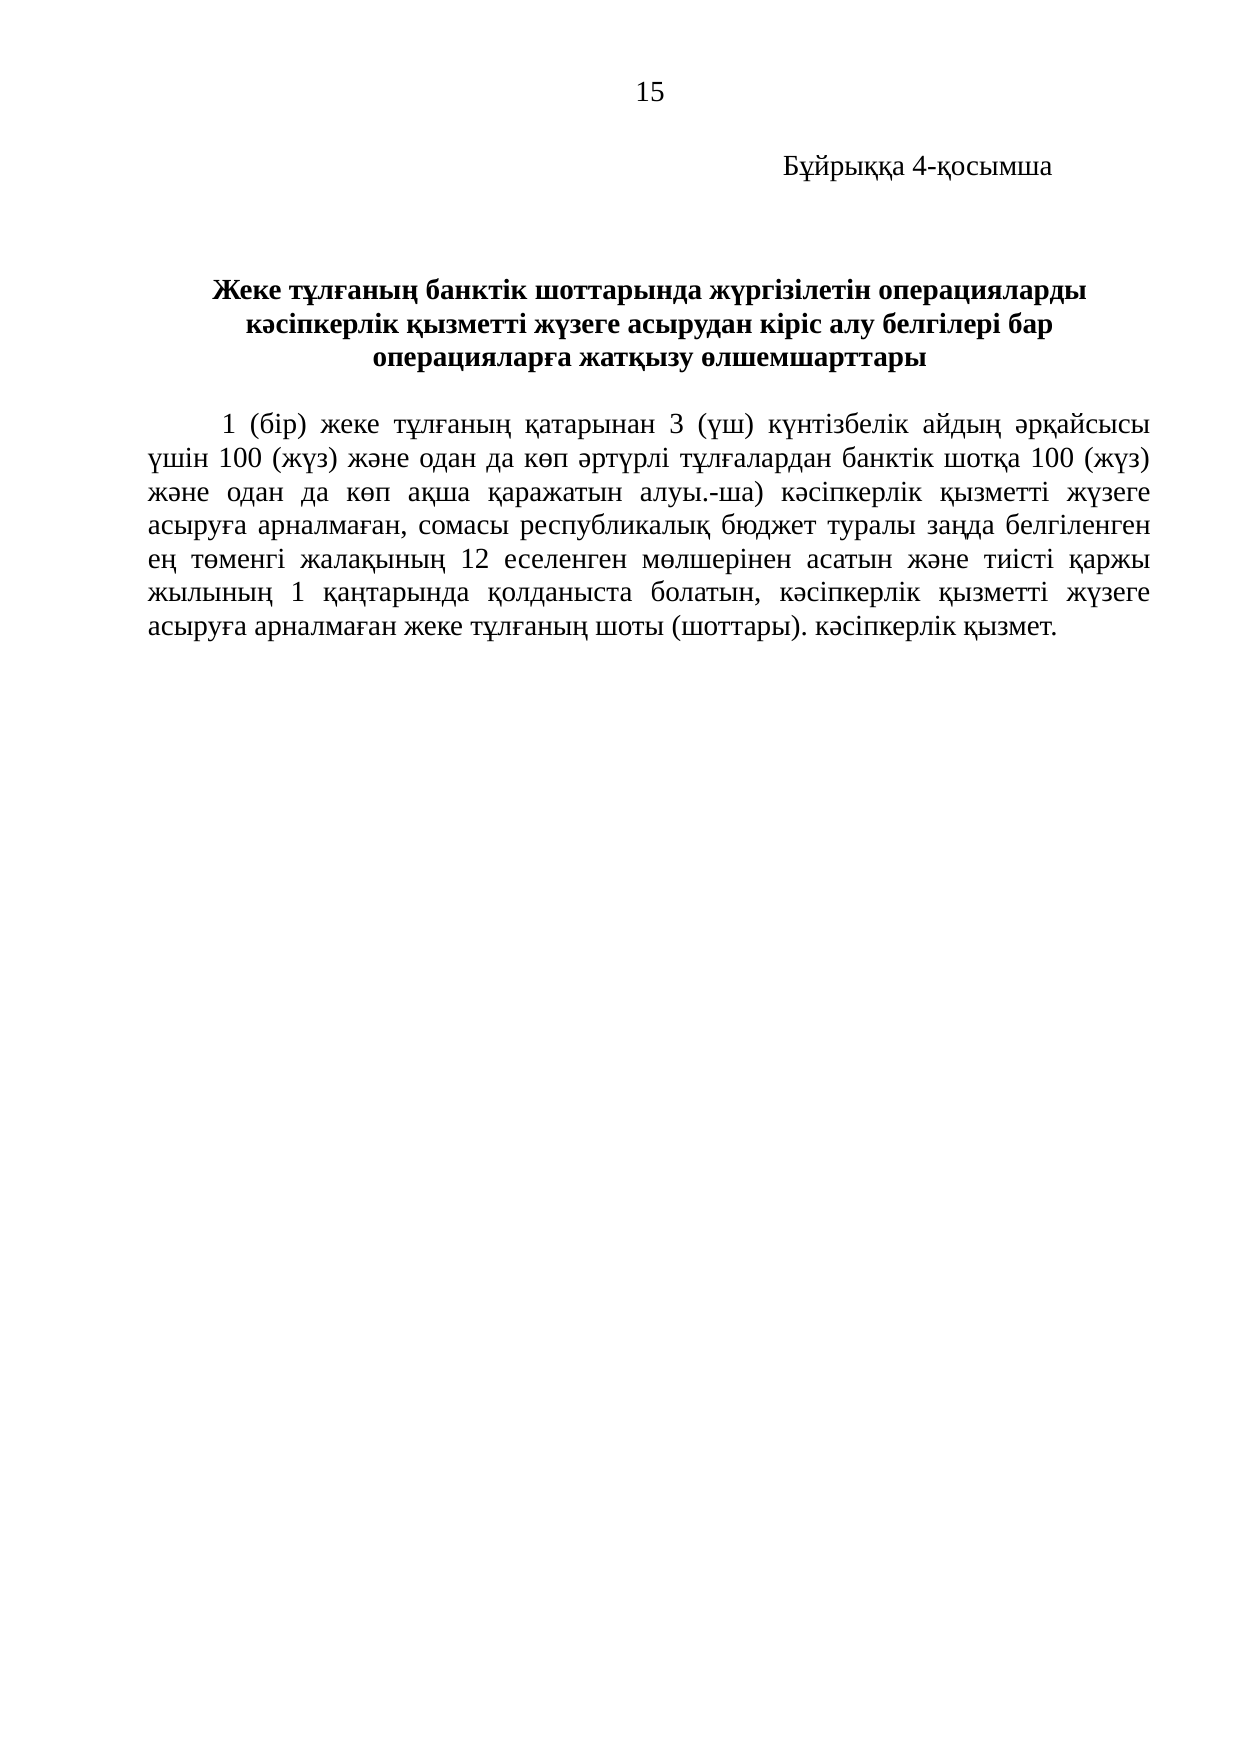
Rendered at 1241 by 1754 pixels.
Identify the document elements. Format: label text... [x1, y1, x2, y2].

text 1 (бір) жеке тұлғаның қатарынан 3 (үш) күнтізбелік айдың әрқайсысы үшін 100 (жүз) және одан да көп әртүрлі тұлғалардан банктік шотқа 100 (жүз) және одан да көп ақша қаражатын алуы.-ша) кәсіпкерлік қызметті жүзеге асыруға арналмаған, сомасы республикалық бюджет туралы заңда белгіленген ең төменгі жалақының 12 еселенген мөлшерінен асатын және тиісті қаржы жылының 1 қаңтарында қолданыста болатын, кәсіпкерлік қызметті жүзеге асыруға арналмаған жеке тұлғаның шоты (шоттары). кәсіпкерлік қызмет. [148, 407, 1152, 641]
text Жеке тұлғаның банктік шоттарында жүргізілетін операцияларды кәсіпкерлік қызметті жүзеге асырудан кіріс алу белгілері бар операцияларға жатқызу өлшемшарттары [148, 272, 1152, 373]
text Бұйрыққа 4-қосымша [783, 148, 1152, 181]
